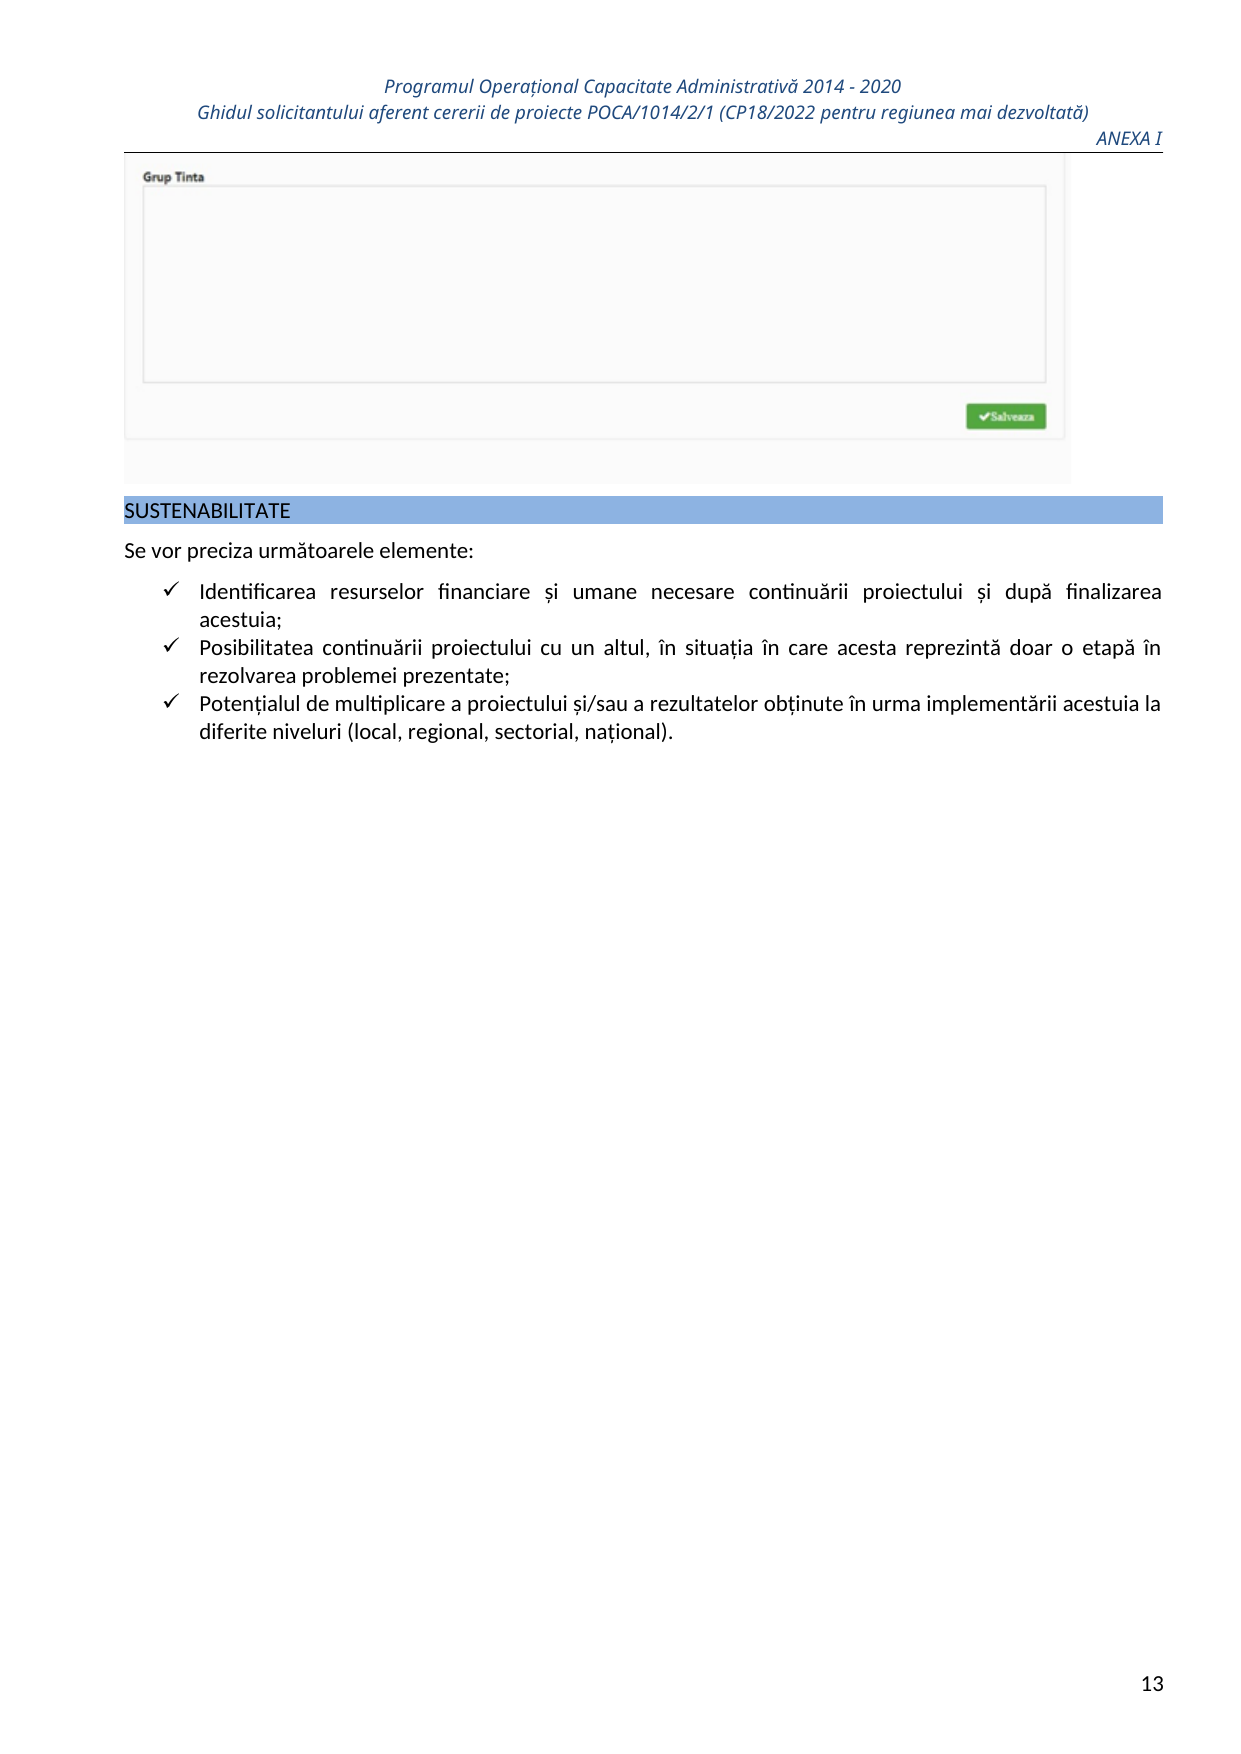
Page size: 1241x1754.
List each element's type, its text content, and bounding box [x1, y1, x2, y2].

list Posibilitatea continuării proiectului cu un altul, în situația în care acesta reprezintă doar o etapă în rezolvarea problemei prezentate; [162, 633, 1163, 689]
list Identificarea resurselor financiare și umane necesare continuării proiectului și după finalizarea acestuia; [162, 577, 1163, 633]
text Se vor preciza următoarele elemente: [124, 537, 1163, 564]
list Potențialul de multiplicare a proiectului și/sau a rezultatelor obținute în urma implementării acestuia la diferite niveluri (local, regional, sectorial, național). [162, 689, 1163, 745]
text SUSTENABILITATE [124, 496, 1163, 524]
picture [124, 153, 1072, 484]
